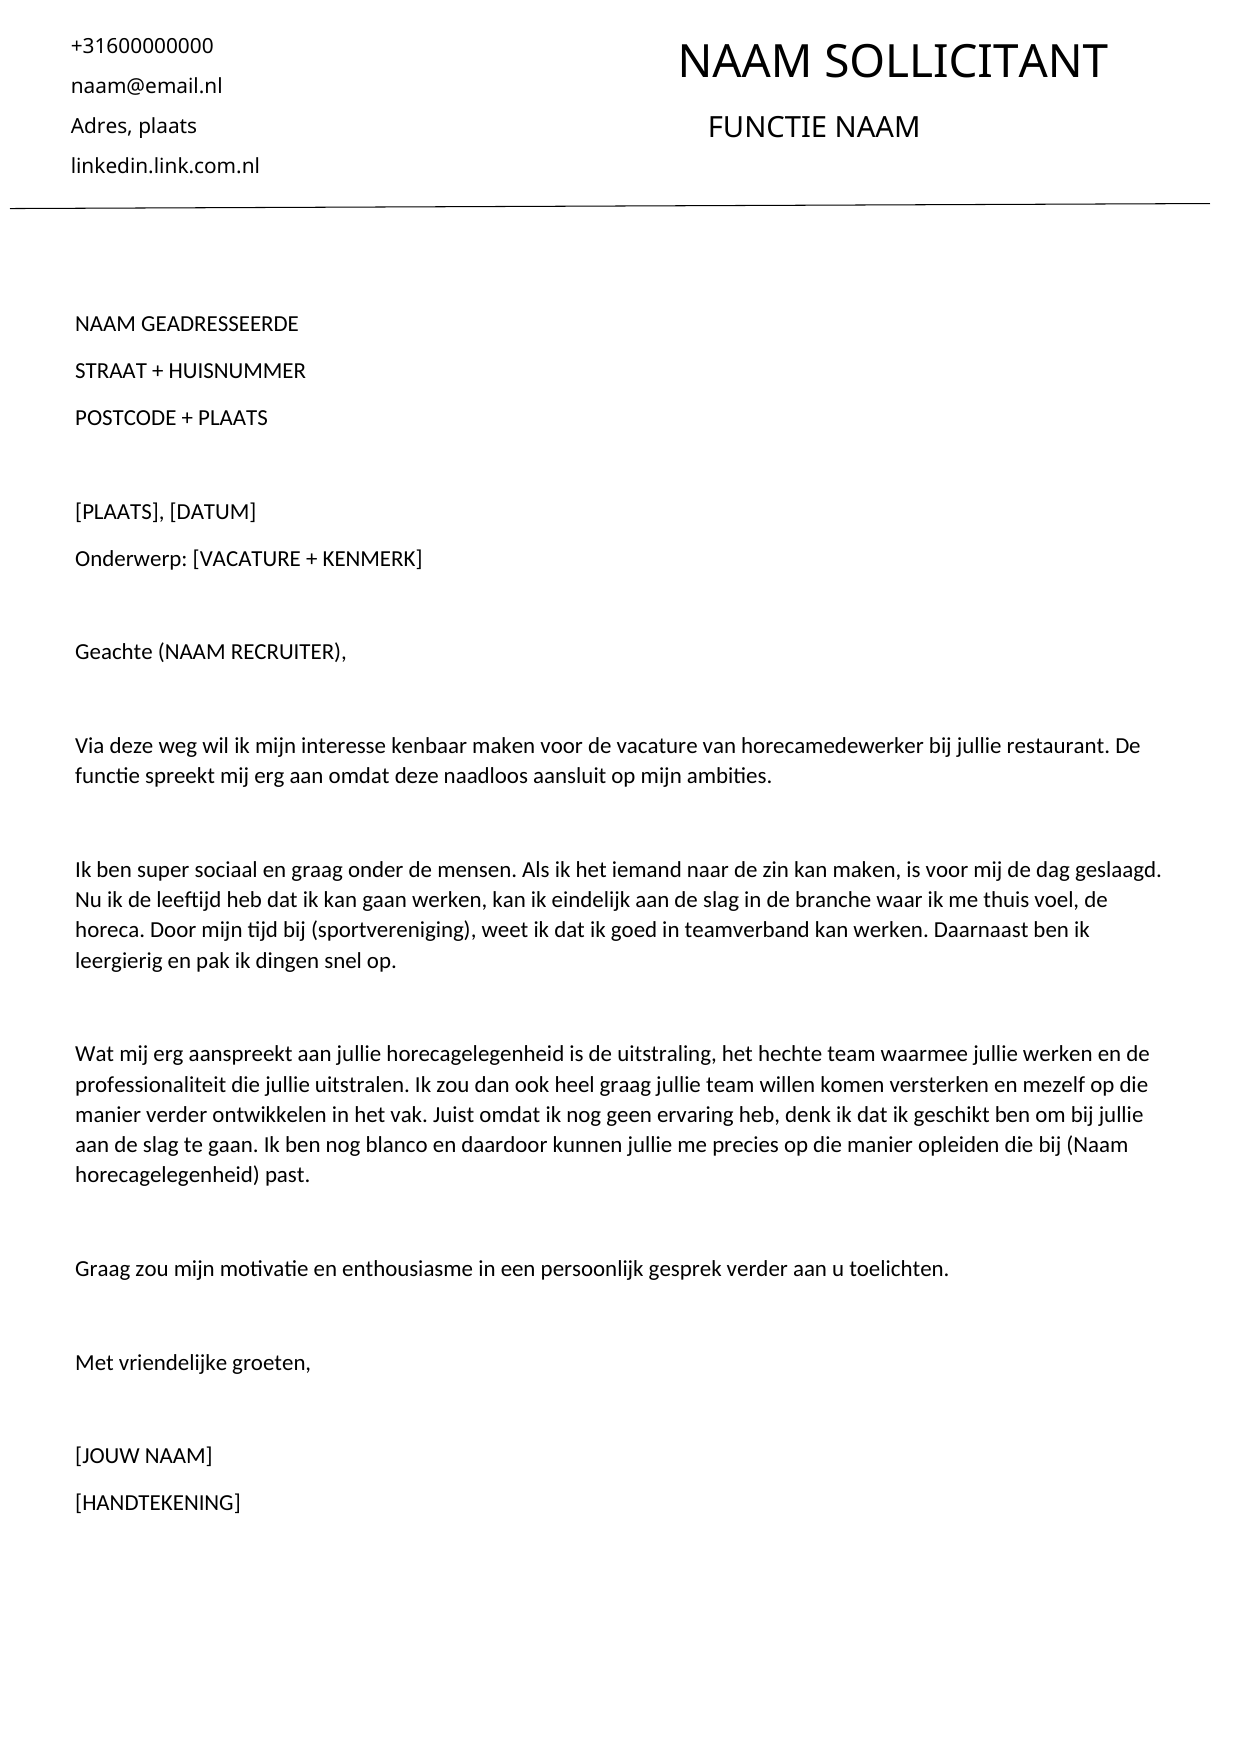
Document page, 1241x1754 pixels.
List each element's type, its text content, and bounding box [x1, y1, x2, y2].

text Graag zou mijn motivatie en enthousiasme in een persoonlijk gesprek verder aan u toelichten. [75, 1254, 1165, 1282]
text Met vriendelijke groeten, [75, 1348, 1165, 1376]
text [PLAATS], [DATUM] [75, 497, 1165, 525]
text Via deze weg wil ik mijn interesse kenbaar maken voor de vacature van horecamedewerker bij jullie restaurant. De functie spreekt mij erg aan omdat deze naadloos aansluit op mijn ambities. [75, 731, 1165, 789]
text Wat mij erg aanspreekt aan jullie horecagelegenheid is de uitstraling, het hechte team waarmee jullie werken en de professionaliteit die jullie uitstralen. Ik zou dan ook heel graag jullie team willen komen versterken en mezelf op die manier verder ontwikkelen in het vak. Juist omdat ik nog geen ervaring heb, denk ik dat ik geschikt ben om bij jullie aan de slag te gaan. Ik ben nog blanco en daardoor kunnen jullie me precies op die manier opleiden die bij (Naam horecagelegenheid) past. [75, 1039, 1165, 1188]
text [JOUW NAAM] [75, 1442, 1165, 1470]
text Onderwerp: [VACATURE + KENMERK] [75, 544, 1165, 572]
text NAAM GEADRESSEERDE [75, 309, 1165, 337]
text Ik ben super sociaal en graag onder de mensen. Als ik het iemand naar de zin kan maken, is voor mij de dag geslaagd. Nu ik de leeftijd heb dat ik kan gaan werken, kan ik eindelijk aan de slag in de branche waar ik me thuis voel, de horeca. Door mijn tijd bij (sportvereniging), weet ik dat ik goed in teamverband kan werken. Daarnaast ben ik leergierig en pak ik dingen snel op. [75, 855, 1165, 974]
text STRAAT + HUISNUMMER [75, 356, 1165, 384]
text POSTCODE + PLAATS [75, 403, 1165, 431]
text Geachte (NAAM RECRUITER), [75, 637, 1165, 666]
text [HANDTEKENING] [75, 1488, 1165, 1517]
